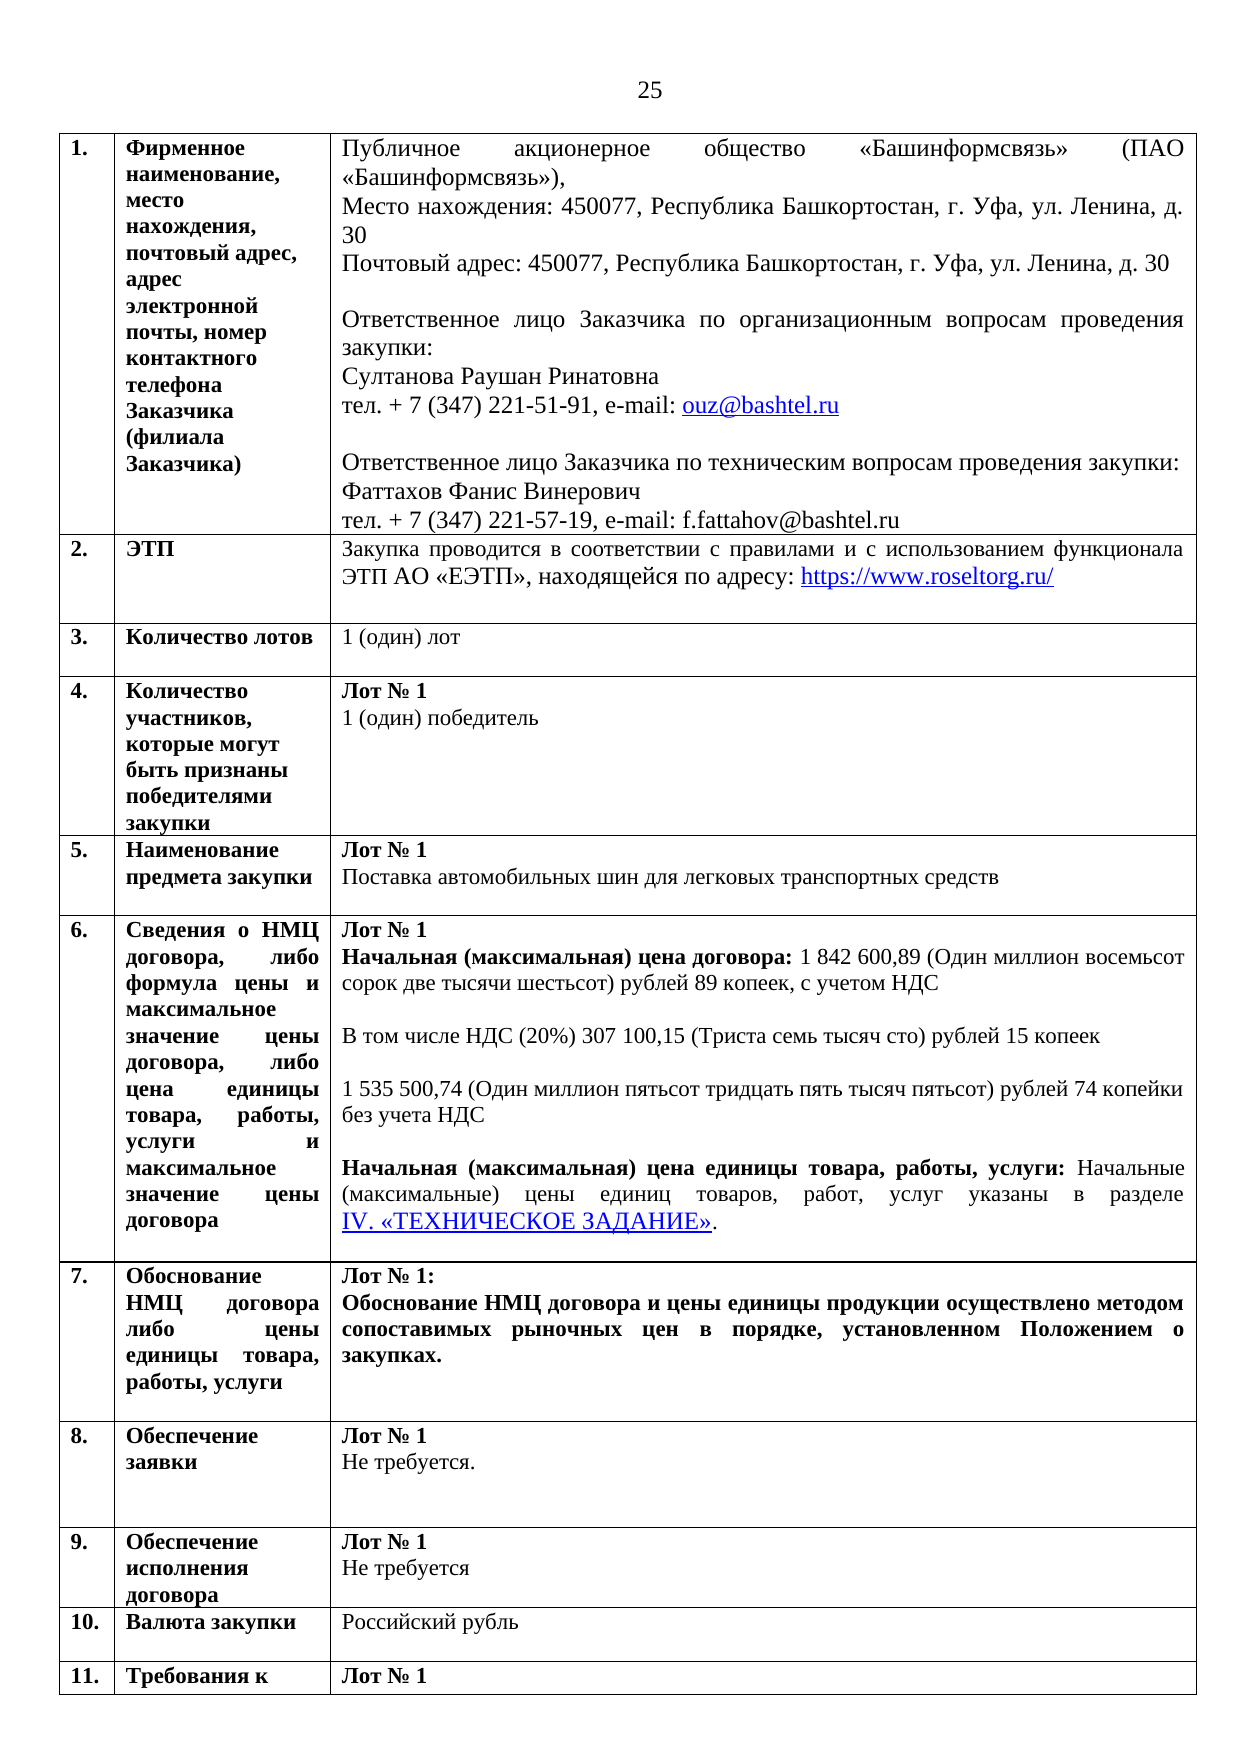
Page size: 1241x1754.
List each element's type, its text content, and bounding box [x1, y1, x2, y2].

table_cell [60, 677, 114, 835]
table_cell Наименование предмета закупки [115, 836, 330, 915]
table_cell [60, 916, 114, 1261]
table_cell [331, 1662, 1196, 1694]
table_cell Обеспечение исполнения договора [115, 1528, 330, 1607]
table_cell Количество лотов [115, 624, 330, 676]
table_cell 1 (один) лот [331, 624, 1196, 676]
table_cell Лот № 1: Обоснование НМЦ договора и цены единицы продукции осуществлено методом сопоставимых рыночных цен в порядке, установленном Положением о закупках. [331, 1263, 1196, 1421]
table_cell Фирменное наименование, место нахождения, почтовый адрес, адрес электронной почты, номер контактного телефона Заказчика (филиала Заказчика) [115, 134, 330, 534]
table_cell Лот № 1 Поставка автомобильных шин для легковых транспортных средств [331, 836, 1196, 915]
table_cell [60, 1263, 114, 1421]
table_cell [60, 624, 114, 676]
table_cell Лот № 1 1 (один) победитель [331, 677, 1196, 835]
table_cell ЭТП [115, 535, 330, 622]
table_cell Обоснование НМЦ договора либо цены единицы товара, работы, услуги [115, 1263, 330, 1421]
table_cell Закупка проводится в соответствии с правилами и с использованием функционала ЭТП АО «ЕЭТП», находящейся по адресу: https://www.roseltorg.ru/ [331, 535, 1196, 622]
table_cell Лот № 1 Не требуется [331, 1528, 1196, 1607]
table_cell [60, 1422, 114, 1527]
table_cell Сведения о НМЦ договора, либо формула цены и максимальное значение цены договора, либо цена единицы товара, работы, услуги и максимальное значение цены договора [115, 916, 330, 1261]
table_cell [60, 535, 114, 622]
table_cell Российский рубль [331, 1608, 1196, 1661]
table_cell [60, 836, 114, 915]
table_cell [60, 1608, 114, 1661]
table_cell Лот № 1 Не требуется. [331, 1422, 1196, 1527]
table_cell Количество участников, которые могут быть признаны победителями закупки [115, 677, 330, 835]
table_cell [115, 1662, 330, 1694]
table_cell [60, 1528, 114, 1607]
table_cell Лот № 1 Начальная (максимальная) цена договора: 1 842 600,89 (Один миллион восемьсот сорок две тысячи шестьсот) рублей 89 копеек, с учетом НДС В том числе НДС (20%) 307 100,15 (Триста семь тысяч сто) рублей 15 копеек 1 535 500,74 (Один миллион пятьсот тридцать пять тысяч пятьсот) рублей 74 копейки без учета НДС Начальная (максимальная) цена единицы товара, работы, услуги: Начальные (максимальные) цены единиц товаров, работ, услуг указаны в разделе IV. «ТЕХНИЧЕСКОЕ ЗАДАНИЕ». [331, 916, 1196, 1261]
table_cell [60, 1662, 114, 1694]
table_cell Валюта закупки [115, 1608, 330, 1661]
table_cell Публичное акционерное общество «Башинформсвязь» (ПАО «Башинформсвязь»), Место нахождения: 450077, Республика Башкортостан, г. Уфа, ул. Ленина, д. 30 Почтовый адрес: 450077, Республика Башкортостан, г. Уфа, ул. Ленина, д. 30 Ответственное лицо Заказчика по организационным вопросам проведения закупки: Султанова Раушан Ринатовна тел. + 7 (347) 221-51-91, e-mail: ouz@bashtel.ru Ответственное лицо Заказчика по техническим вопросам проведения закупки: Фаттахов Фанис Винерович тел. + 7 (347) 221-57-19, e-mail: f.fattahov@bashtel.ru [331, 134, 1196, 534]
table_cell Обеспечение заявки [115, 1422, 330, 1527]
table_cell [60, 134, 114, 534]
